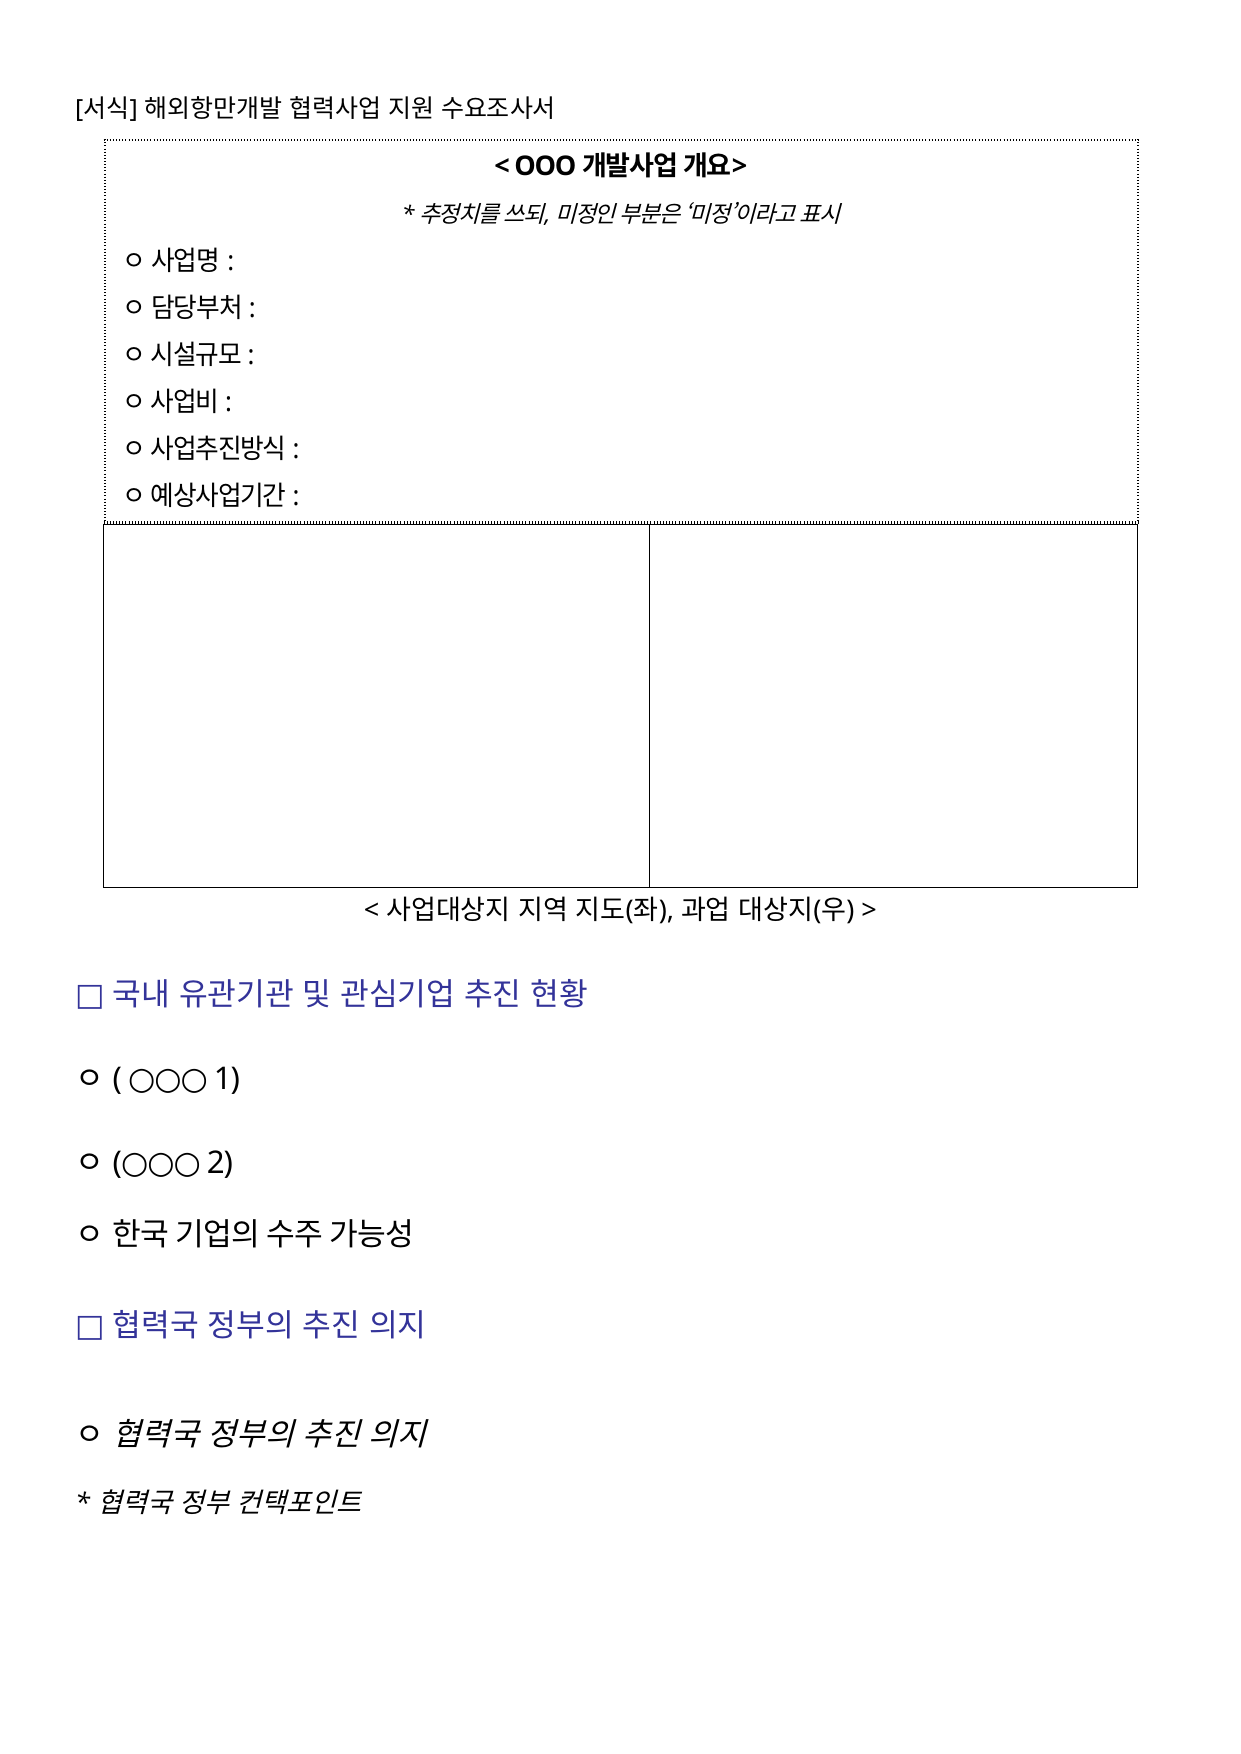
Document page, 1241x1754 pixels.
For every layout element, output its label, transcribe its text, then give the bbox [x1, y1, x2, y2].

text * 협력국 정부 컨택포인트 [75, 1481, 1165, 1520]
text ㅇ 한국 기업의 수주 가능성 [75, 1209, 1165, 1254]
text ㅇ ( ○○○ 1) [75, 1053, 1165, 1098]
text ㅇ (○○○ 2) [75, 1137, 1165, 1182]
text □ 협력국 정부의 추진 의지 [75, 1300, 1165, 1345]
table_header [650, 525, 1137, 887]
table_header [104, 525, 649, 887]
text ㅇ 협력국 정부의 추진 의지 [75, 1409, 1165, 1454]
text < 사업대상지 지역 지도(좌), 과업 대상지(우) > [75, 888, 1165, 927]
text □ 국내 유관기관 및 관심기업 추진 현황 [75, 969, 1165, 1014]
table_header < OOO 개발사업 개요> * 추정치를 쓰되, 미정인 부분은 ‘미정’이라고 표시 ㅇ 사업명 : ㅇ 담당부처 : ㅇ 시설규모 : ㅇ 사업비 : ㅇ 사업추진방식 : ㅇ 예상사업기간 : [105, 139, 1138, 521]
